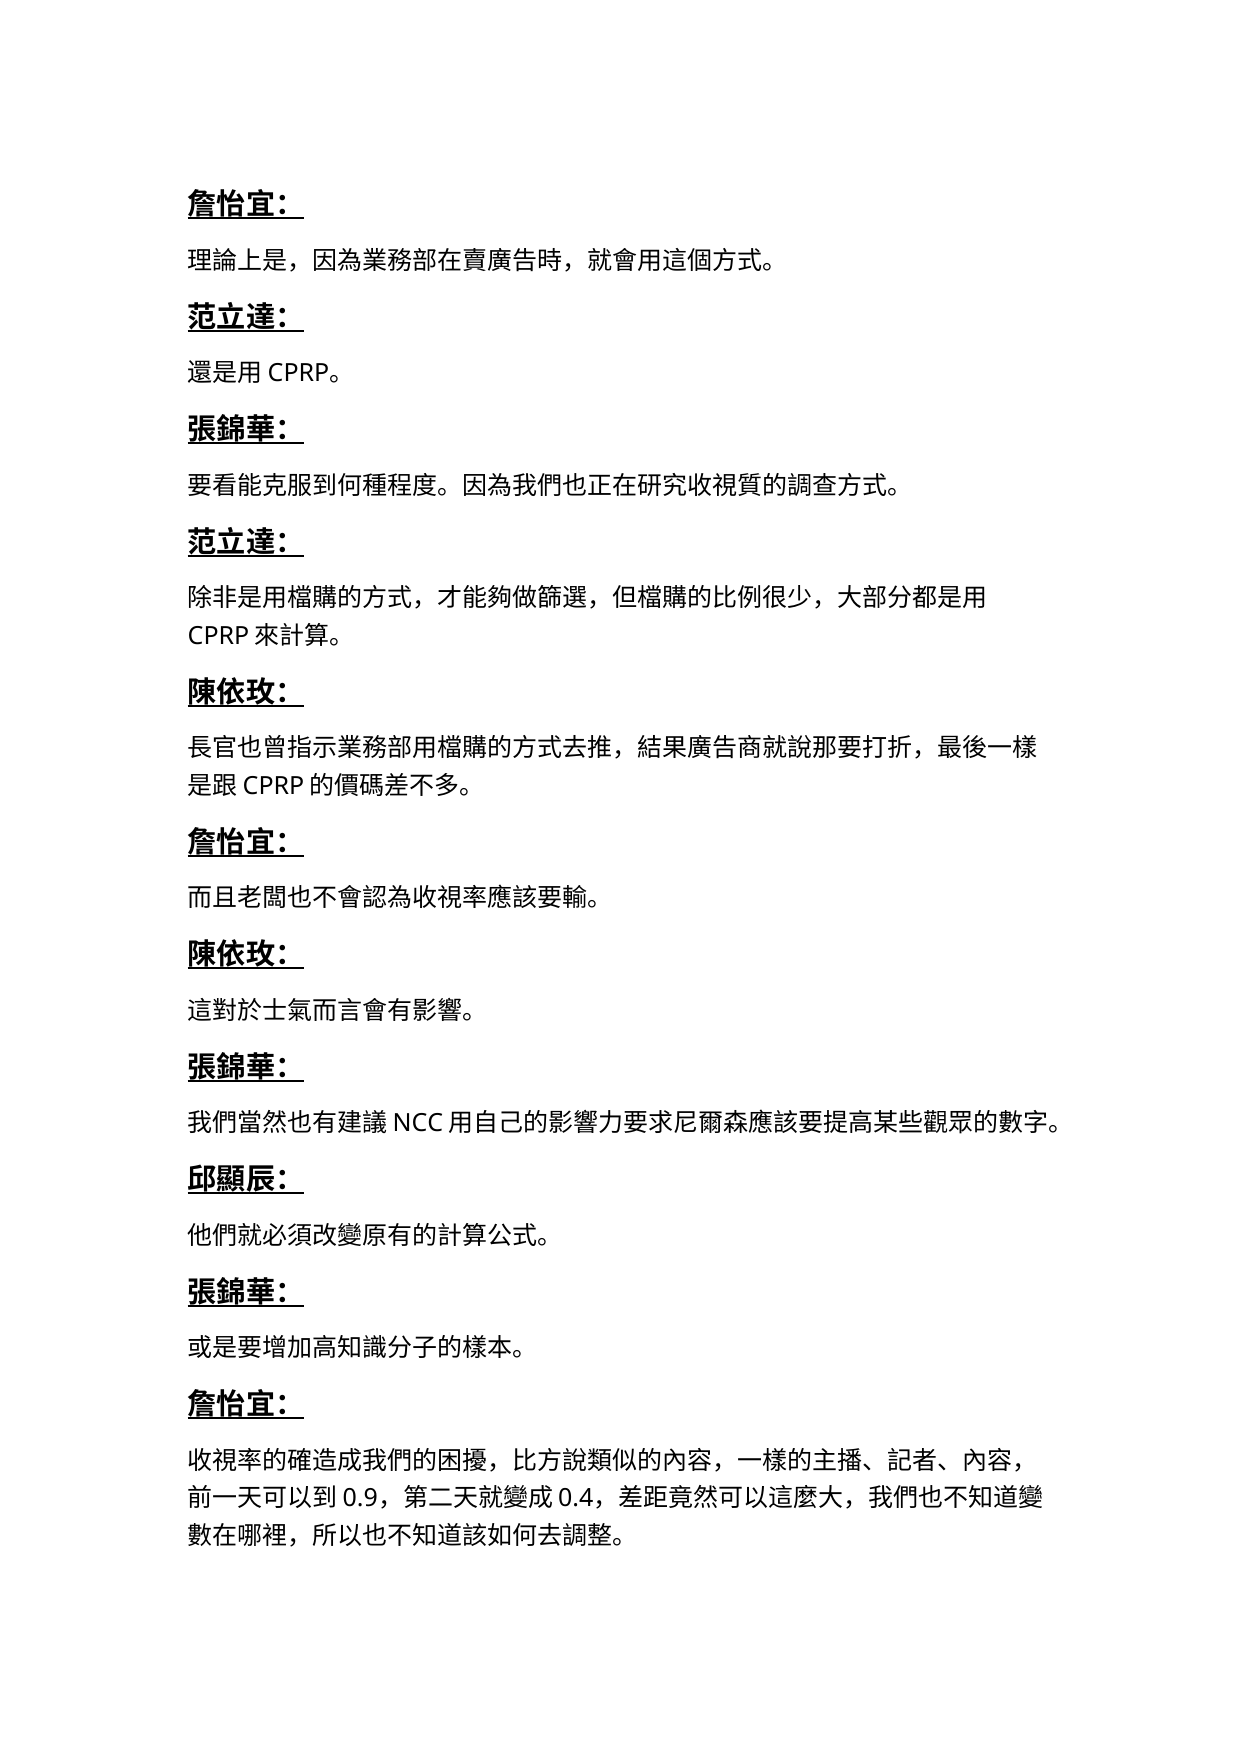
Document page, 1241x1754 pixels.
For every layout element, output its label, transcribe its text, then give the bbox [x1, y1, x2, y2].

text 而且老闆也不會認為收視率應該要輸。 [187, 877, 1053, 914]
text 張錦華： [187, 389, 1053, 464]
text 陳依玫： [187, 914, 1053, 989]
text 要看能克服到何種程度。因為我們也正在研究收視質的調查方式。 [187, 464, 1053, 502]
text 收視率的確造成我們的困擾，比方說類似的內容，一樣的主播、記者、內容，前一天可以到0.9，第二天就變成0.4，差距竟然可以這麼大，我們也不知道變數在哪裡，所以也不知道該如何去調整。 [187, 1439, 1053, 1552]
text 張錦華： [187, 1252, 1053, 1327]
text 除非是用檔購的方式，才能夠做篩選，但檔購的比例很少，大部分都是用CPRP來計算。 [187, 577, 1053, 652]
text 我們當然也有建議NCC用自己的影響力要求尼爾森應該要提高某些觀眾的數字。 [187, 1102, 1053, 1139]
text 張錦華： [187, 1027, 1053, 1102]
text 詹怡宜： [187, 802, 1053, 877]
text 邱顯辰： [187, 1139, 1053, 1214]
text 長官也曾指示業務部用檔購的方式去推，結果廣告商就說那要打折，最後一樣是跟CPRP的價碼差不多。 [187, 727, 1053, 802]
text 還是用CPRP。 [187, 352, 1053, 389]
text 詹怡宜： [187, 1364, 1053, 1439]
text 這對於士氣而言會有影響。 [187, 989, 1053, 1027]
text 陳依玫： [187, 652, 1053, 727]
text 范立達： [187, 502, 1053, 577]
text 詹怡宜： [187, 164, 1053, 239]
text 理論上是，因為業務部在賣廣告時，就會用這個方式。 [187, 239, 1053, 277]
text 他們就必須改變原有的計算公式。 [187, 1214, 1053, 1252]
text 或是要增加高知識分子的樣本。 [187, 1327, 1053, 1364]
text 范立達： [187, 277, 1053, 352]
